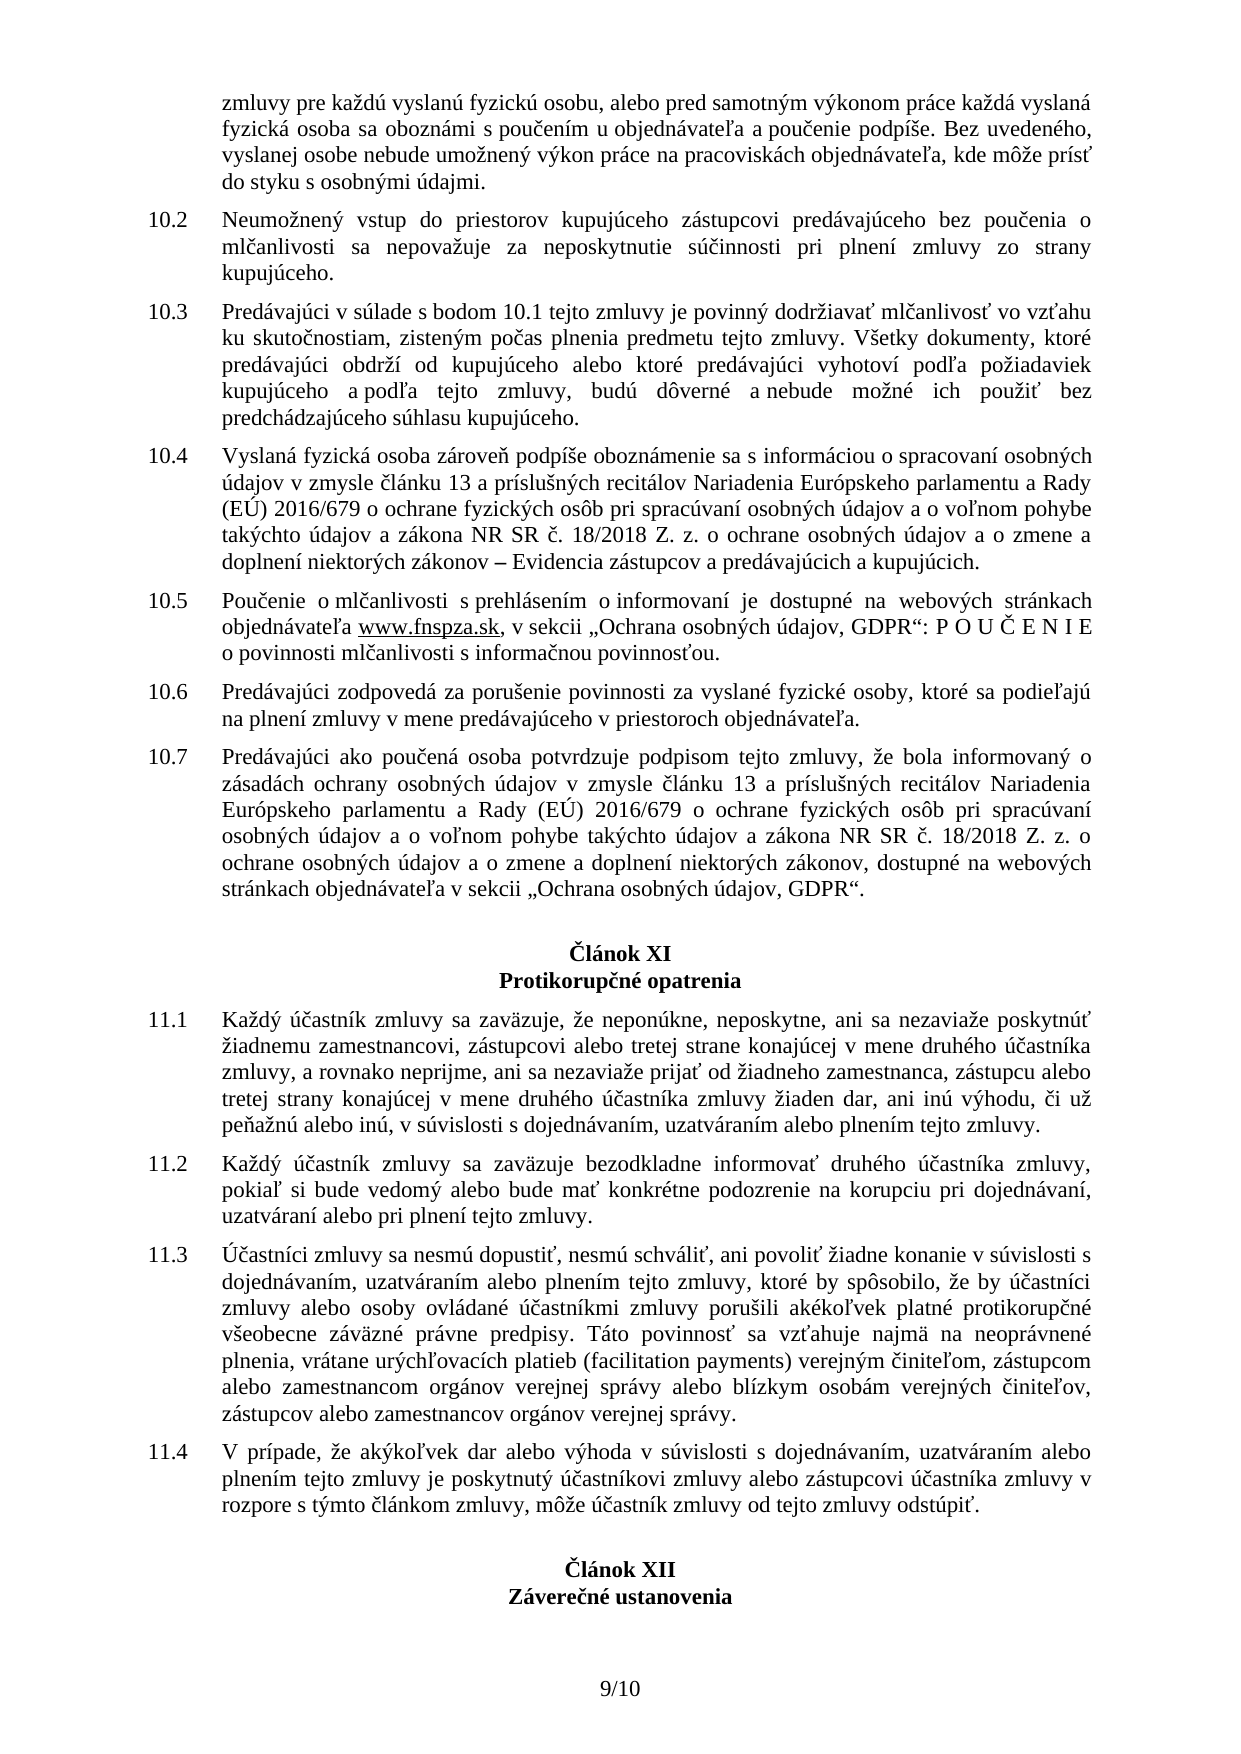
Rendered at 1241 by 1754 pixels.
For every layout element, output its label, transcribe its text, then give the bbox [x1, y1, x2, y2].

list Poučenie o mlčanlivosti s prehlásením o informovaní je dostupné na webových stránkach objednávateľa www.fnspza.sk, v sekcii „Ochrana osobných údajov, GDPR“: P O U Č E N I E o povinnosti mlčanlivosti s informačnou povinnosťou. [148, 587, 1092, 666]
list Každý účastník zmluvy sa zaväzuje, že neponúkne, neposkytne, ani sa nezaviaže poskytnúť žiadnemu zamestnancovi, zástupcovi alebo tretej strane konajúcej v mene druhého účastníka zmluvy, a rovnako neprijme, ani sa nezaviaže prijať od žiadneho zamestnanca, zástupcu alebo tretej strany konajúcej v mene druhého účastníka zmluvy žiaden dar, ani inú výhodu, či už peňažnú alebo inú, v súvislosti s dojednávaním, uzatváraním alebo plnením tejto zmluvy. [148, 1006, 1092, 1137]
list Vyslaná fyzická osoba zároveň podpíše oboznámenie sa s informáciou o spracovaní osobných údajov v zmysle článku 13 a príslušných recitálov Nariadenia Európskeho parlamentu a Rady (EÚ) 2016/679 o ochrane fyzických osôb pri spracúvaní osobných údajov a o voľnom pohybe takýchto údajov a zákona NR SR č. 18/2018 Z. z. o ochrane osobných údajov a o zmene a doplnení niektorých zákonov – Evidencia zástupcov a predávajúcich a kupujúcich. [148, 442, 1092, 574]
text Článok XII [148, 1556, 1092, 1583]
text Záverečné ustanovenia [148, 1583, 1092, 1609]
text Protikorupčné opatrenia [148, 967, 1092, 993]
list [148, 89, 1092, 194]
list V prípade, že akýkoľvek dar alebo výhoda v súvislosti s dojednávaním, uzatváraním alebo plnením tejto zmluvy je poskytnutý účastníkovi zmluvy alebo zástupcovi účastníka zmluvy v rozpore s týmto článkom zmluvy, môže účastník zmluvy od tejto zmluvy odstúpiť. [148, 1438, 1092, 1517]
list Neumožnený vstup do priestorov kupujúceho zástupcovi predávajúceho bez poučenia o mlčanlivosti sa nepovažuje za neposkytnutie súčinnosti pri plnení zmluvy zo strany kupujúceho. [148, 207, 1092, 286]
list Predávajúci v súlade s bodom 10.1 tejto zmluvy je povinný dodržiavať mlčanlivosť vo vzťahu ku skutočnostiam, zisteným počas plnenia predmetu tejto zmluvy. Všetky dokumenty, ktoré predávajúci obdrží od kupujúceho alebo ktoré predávajúci vyhotoví podľa požiadaviek kupujúceho a podľa tejto zmluvy, budú dôverné a nebude možné ich použiť bez predchádzajúceho súhlasu kupujúceho. [148, 298, 1092, 430]
list Predávajúci zodpovedá za porušenie povinnosti za vyslané fyzické osoby, ktoré sa podieľajú na plnení zmluvy v mene predávajúceho v priestoroch objednávateľa. [148, 678, 1092, 731]
list Predávajúci ako poučená osoba potvrdzuje podpisom tejto zmluvy, že bola informovaný o zásadách ochrany osobných údajov v zmysle článku 13 a príslušných recitálov Nariadenia Európskeho parlamentu a Rady (EÚ) 2016/679 o ochrane fyzických osôb pri spracúvaní osobných údajov a o voľnom pohybe takýchto údajov a zákona NR SR č. 18/2018 Z. z. o ochrane osobných údajov a o zmene a doplnení niektorých zákonov, dostupné na webových stránkach objednávateľa v sekcii „Ochrana osobných údajov, GDPR“. [148, 743, 1092, 902]
text Článok XI [148, 940, 1092, 967]
list Účastníci zmluvy sa nesmú dopustiť, nesmú schváliť, ani povoliť žiadne konanie v súvislosti s dojednávaním, uzatváraním alebo plnením tejto zmluvy, ktoré by spôsobilo, že by účastníci zmluvy alebo osoby ovládané účastníkmi zmluvy porušili akékoľvek platné protikorupčné všeobecne záväzné právne predpisy. Táto povinnosť sa vzťahuje najmä na neoprávnené plnenia, vrátane urýchľovacích platieb (facilitation payments) verejným činiteľom, zástupcom alebo zamestnancom orgánov verejnej správy alebo blízkym osobám verejných činiteľov, zástupcov alebo zamestnancov orgánov verejnej správy. [148, 1241, 1092, 1426]
list Každý účastník zmluvy sa zaväzuje bezodkladne informovať druhého účastníka zmluvy, pokiaľ si bude vedomý alebo bude mať konkrétne podozrenie na korupciu pri dojednávaní, uzatváraní alebo pri plnení tejto zmluvy. [148, 1150, 1092, 1229]
